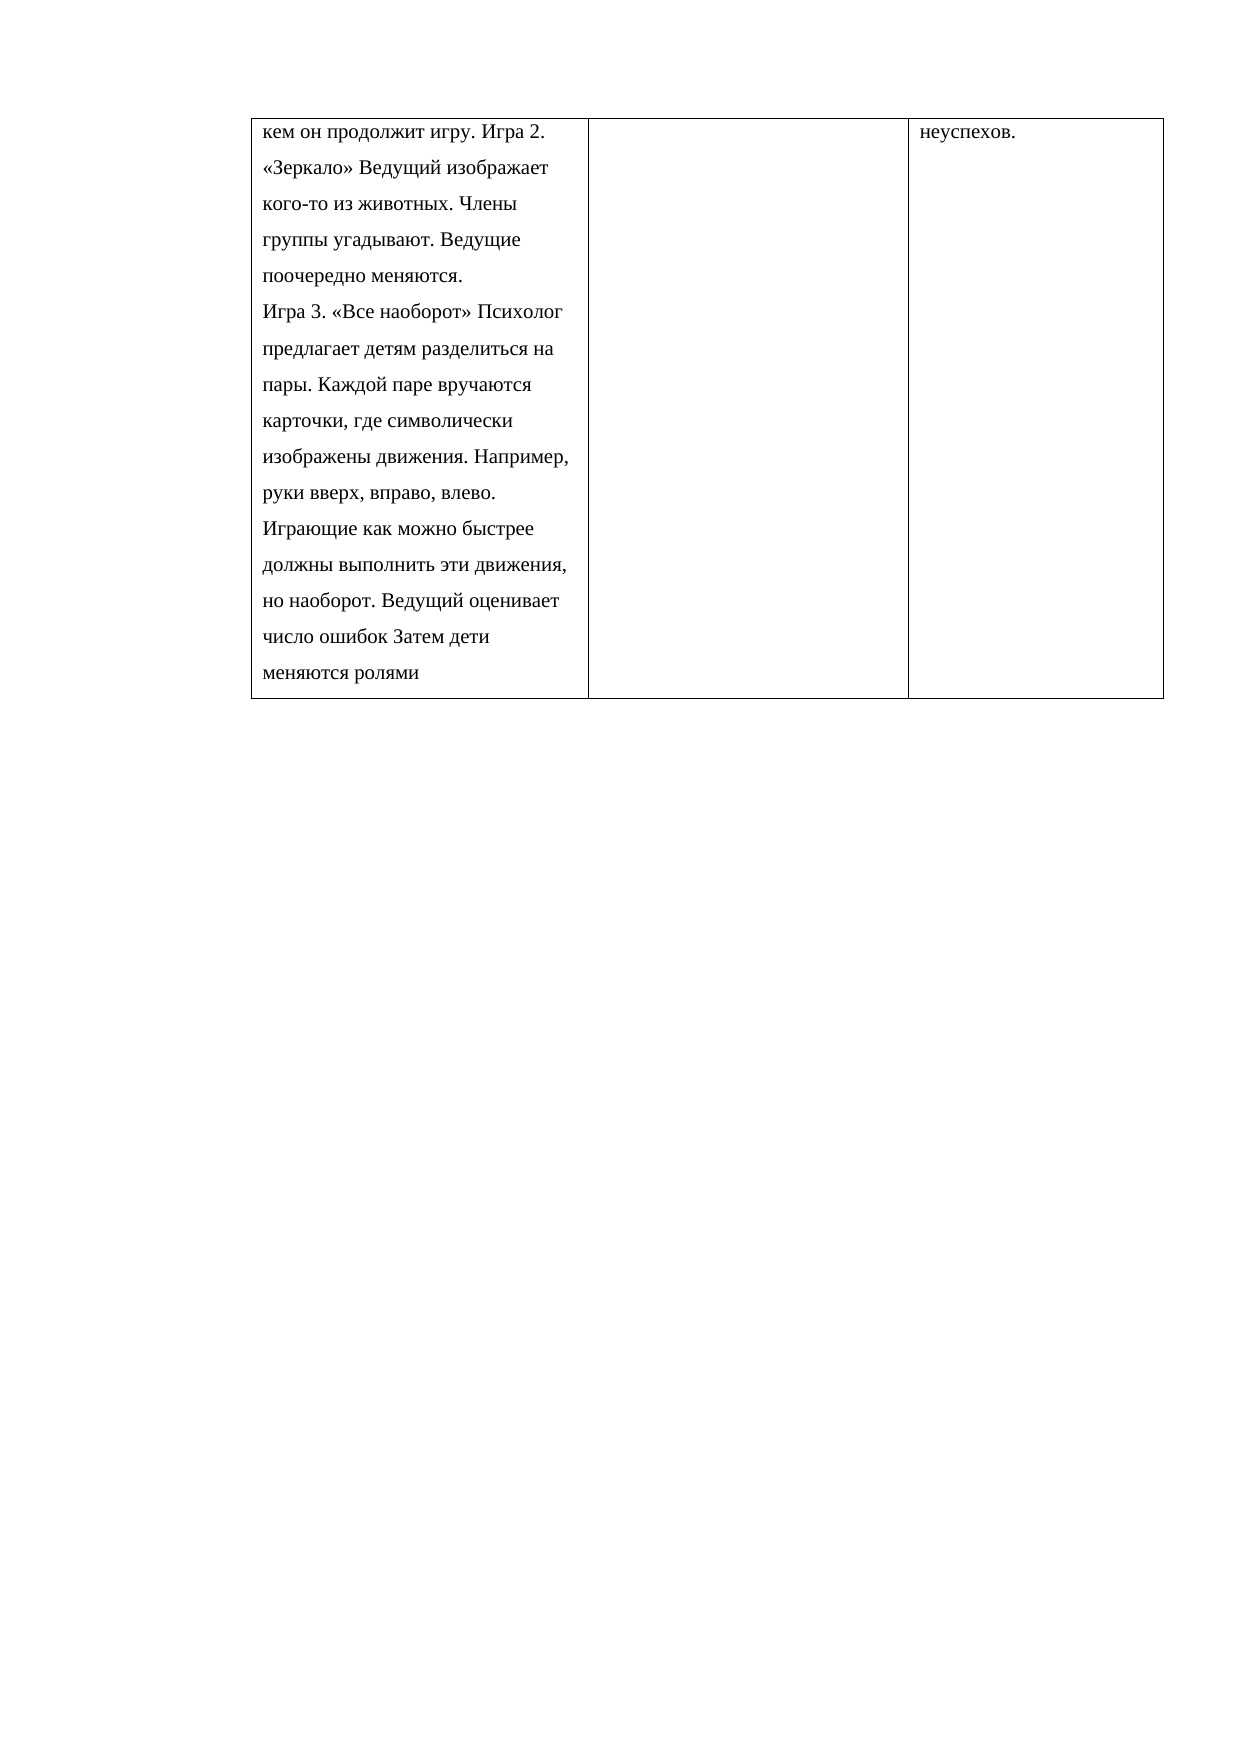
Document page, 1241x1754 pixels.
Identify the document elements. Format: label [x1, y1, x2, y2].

table_cell [589, 119, 908, 698]
table_cell [909, 119, 1163, 698]
table_cell [252, 119, 588, 698]
